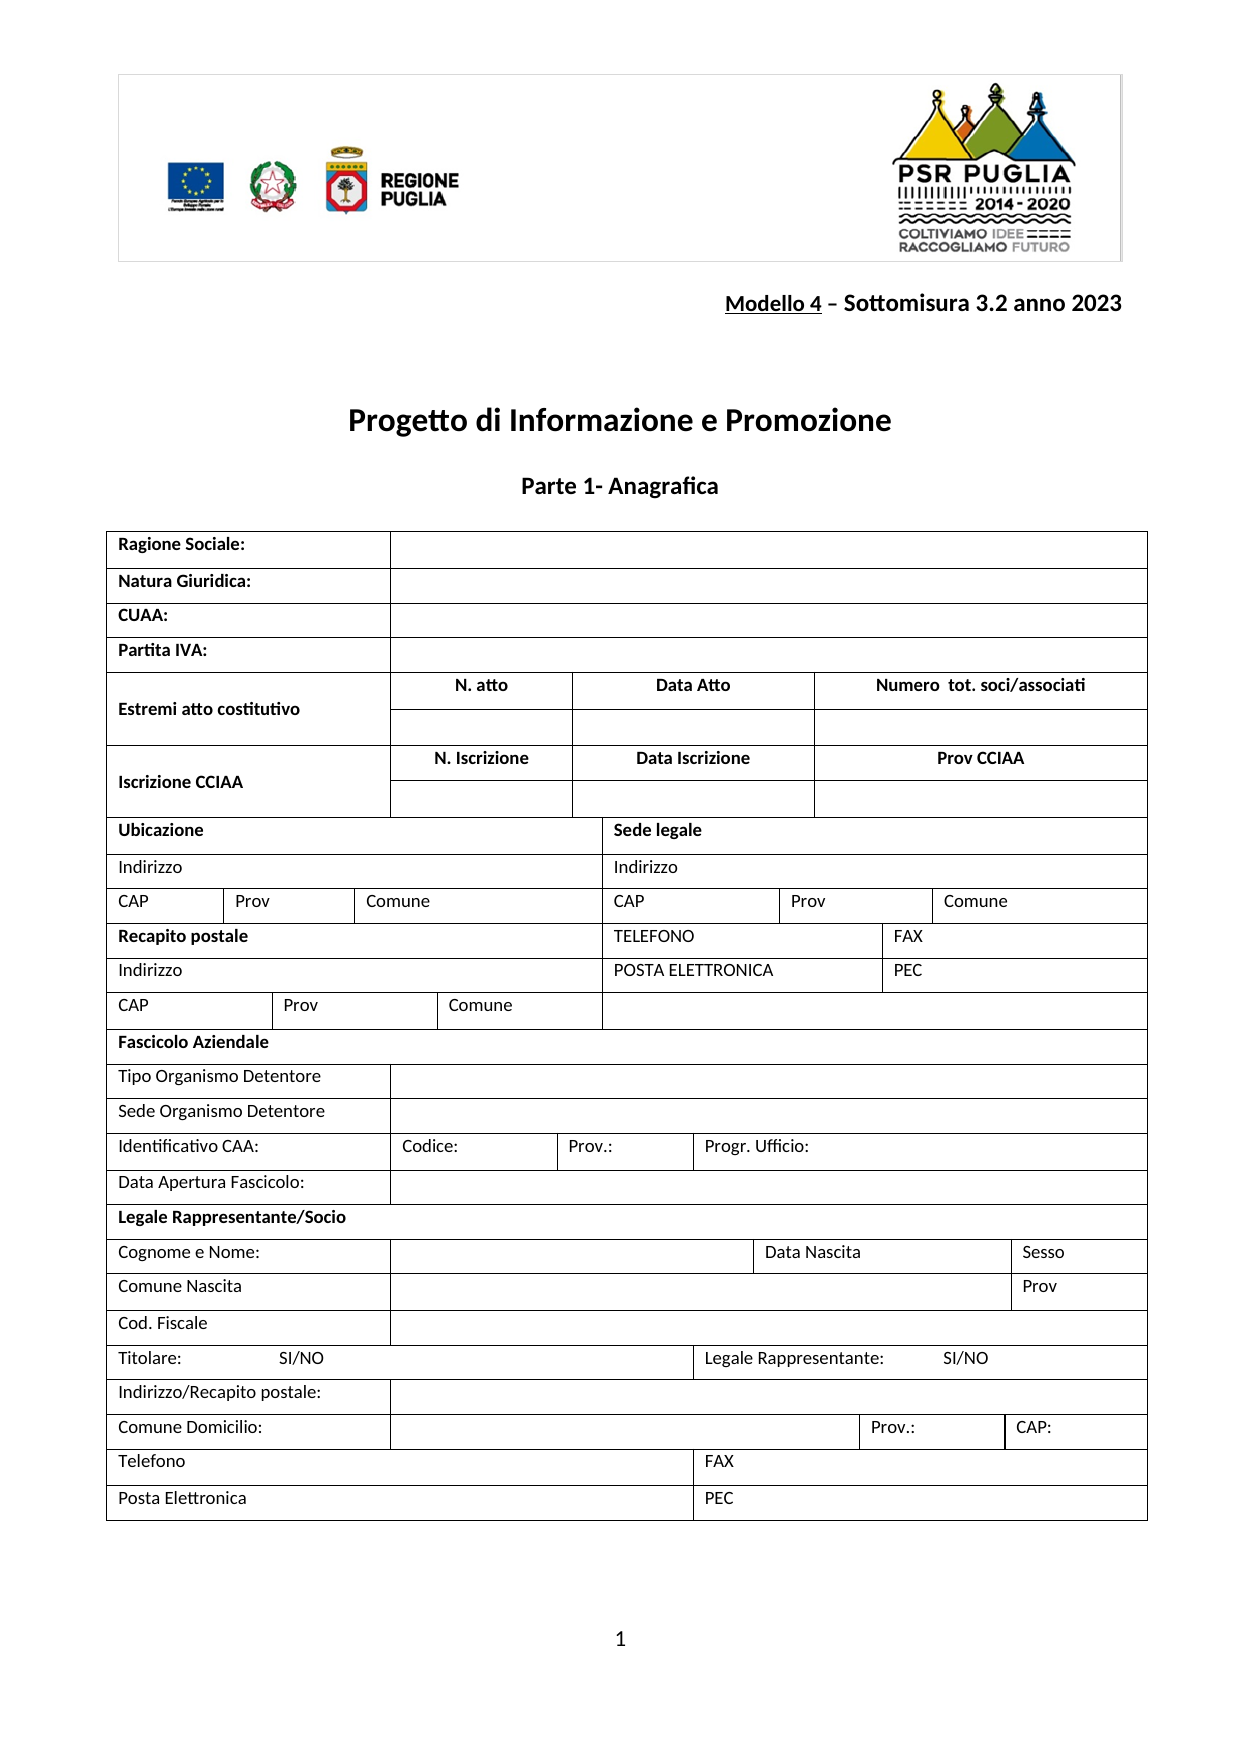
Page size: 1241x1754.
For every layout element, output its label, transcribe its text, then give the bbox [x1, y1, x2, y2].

table_cell Codice: [391, 1134, 557, 1169]
table_cell Ubicazione [107, 818, 602, 854]
table_cell Posta Elettronica [107, 1486, 693, 1520]
text Progetto di Informazione e Promozione [118, 399, 1122, 439]
table_cell Sede Organismo Detentore [107, 1099, 390, 1133]
table_cell [815, 781, 1147, 817]
table_header Ragione Sociale: [107, 532, 390, 568]
table_cell Indirizzo [603, 855, 1147, 888]
picture [119, 75, 1122, 261]
table_header [391, 532, 1147, 568]
table_cell Estremi atto costitutivo [107, 673, 390, 745]
table_cell CAP [107, 889, 223, 923]
table_cell CUAA: [107, 604, 390, 637]
table_cell [391, 1099, 1147, 1133]
table_cell Data Apertura Fascicolo: [107, 1171, 390, 1204]
table_cell Comune [355, 889, 602, 923]
table_cell Iscrizione CCIAA [107, 746, 390, 817]
table_cell [391, 1274, 1011, 1310]
table_cell Comune Domicilio: [107, 1415, 390, 1448]
table_cell CAP [603, 889, 779, 923]
table_cell Data Atto [573, 673, 814, 708]
table_cell [391, 1415, 859, 1448]
table_cell FAX [883, 924, 1147, 957]
table_cell [815, 710, 1147, 745]
table_cell [391, 1311, 1147, 1345]
table_cell Comune [438, 993, 602, 1029]
table_cell [391, 1380, 1147, 1414]
table_cell [391, 569, 1147, 602]
table_cell FAX [694, 1450, 1147, 1485]
table_cell Prov CCIAA [815, 746, 1147, 780]
table_cell CAP [107, 993, 272, 1029]
table_cell Prov.: [558, 1134, 693, 1169]
table_cell Prov [1012, 1274, 1147, 1310]
table_cell [391, 710, 572, 745]
table_cell Cod. Fiscale [107, 1311, 390, 1345]
table_cell PEC [694, 1486, 1147, 1520]
table_cell Indirizzo [107, 959, 602, 992]
table_cell Fascicolo Aziendale [107, 1030, 1147, 1063]
table_cell [391, 604, 1147, 637]
table_cell Comune [933, 889, 1147, 923]
table_cell Prov [224, 889, 354, 923]
table_cell Partita IVA: [107, 638, 390, 672]
table_cell Telefono [107, 1450, 693, 1485]
table_cell Prov.: [860, 1415, 1004, 1448]
table_cell [391, 1065, 1147, 1098]
table_cell Numero tot. soci/associati [815, 673, 1147, 708]
table_cell Identificativo CAA: [107, 1134, 390, 1169]
table_cell Legale Rappresentante/Socio [107, 1205, 1147, 1239]
table_cell Prov [780, 889, 932, 923]
table_cell Data Iscrizione [573, 746, 814, 780]
table_cell PEC [883, 959, 1147, 992]
table_cell [391, 781, 572, 817]
table_cell Indirizzo [107, 855, 602, 888]
text Parte 1- Anagrafica [118, 470, 1122, 501]
table_cell N. Iscrizione [391, 746, 572, 780]
table_cell Sede legale [603, 818, 1147, 854]
table_cell Indirizzo/Recapito postale: [107, 1380, 390, 1414]
table_cell Comune Nascita [107, 1274, 390, 1310]
table_cell Data Nascita [754, 1240, 1011, 1273]
table_cell Titolare: SI/NO [107, 1346, 693, 1379]
table_cell Progr. Ufficio: [694, 1134, 1147, 1169]
table_cell [573, 710, 814, 745]
table_cell Prov [273, 993, 437, 1029]
table_cell Tipo Organismo Detentore [107, 1065, 390, 1098]
table_cell [391, 1171, 1147, 1204]
table_cell Legale Rappresentante: SI/NO [694, 1346, 1147, 1379]
table_cell TELEFONO [603, 924, 882, 957]
table_cell Recapito postale [107, 924, 602, 957]
table_cell [573, 781, 814, 817]
table_cell POSTA ELETTRONICA [603, 959, 882, 992]
text Modello 4 – Sottomisura 3.2 anno 2023 [118, 287, 1122, 317]
table_cell [391, 638, 1147, 672]
table_cell Sesso [1012, 1240, 1147, 1273]
table_cell [603, 993, 1147, 1029]
table_cell N. atto [391, 673, 572, 708]
table_cell Natura Giuridica: [107, 569, 390, 602]
table_cell CAP: [1006, 1415, 1147, 1448]
table_cell Cognome e Nome: [107, 1240, 390, 1273]
table_cell [391, 1240, 753, 1273]
